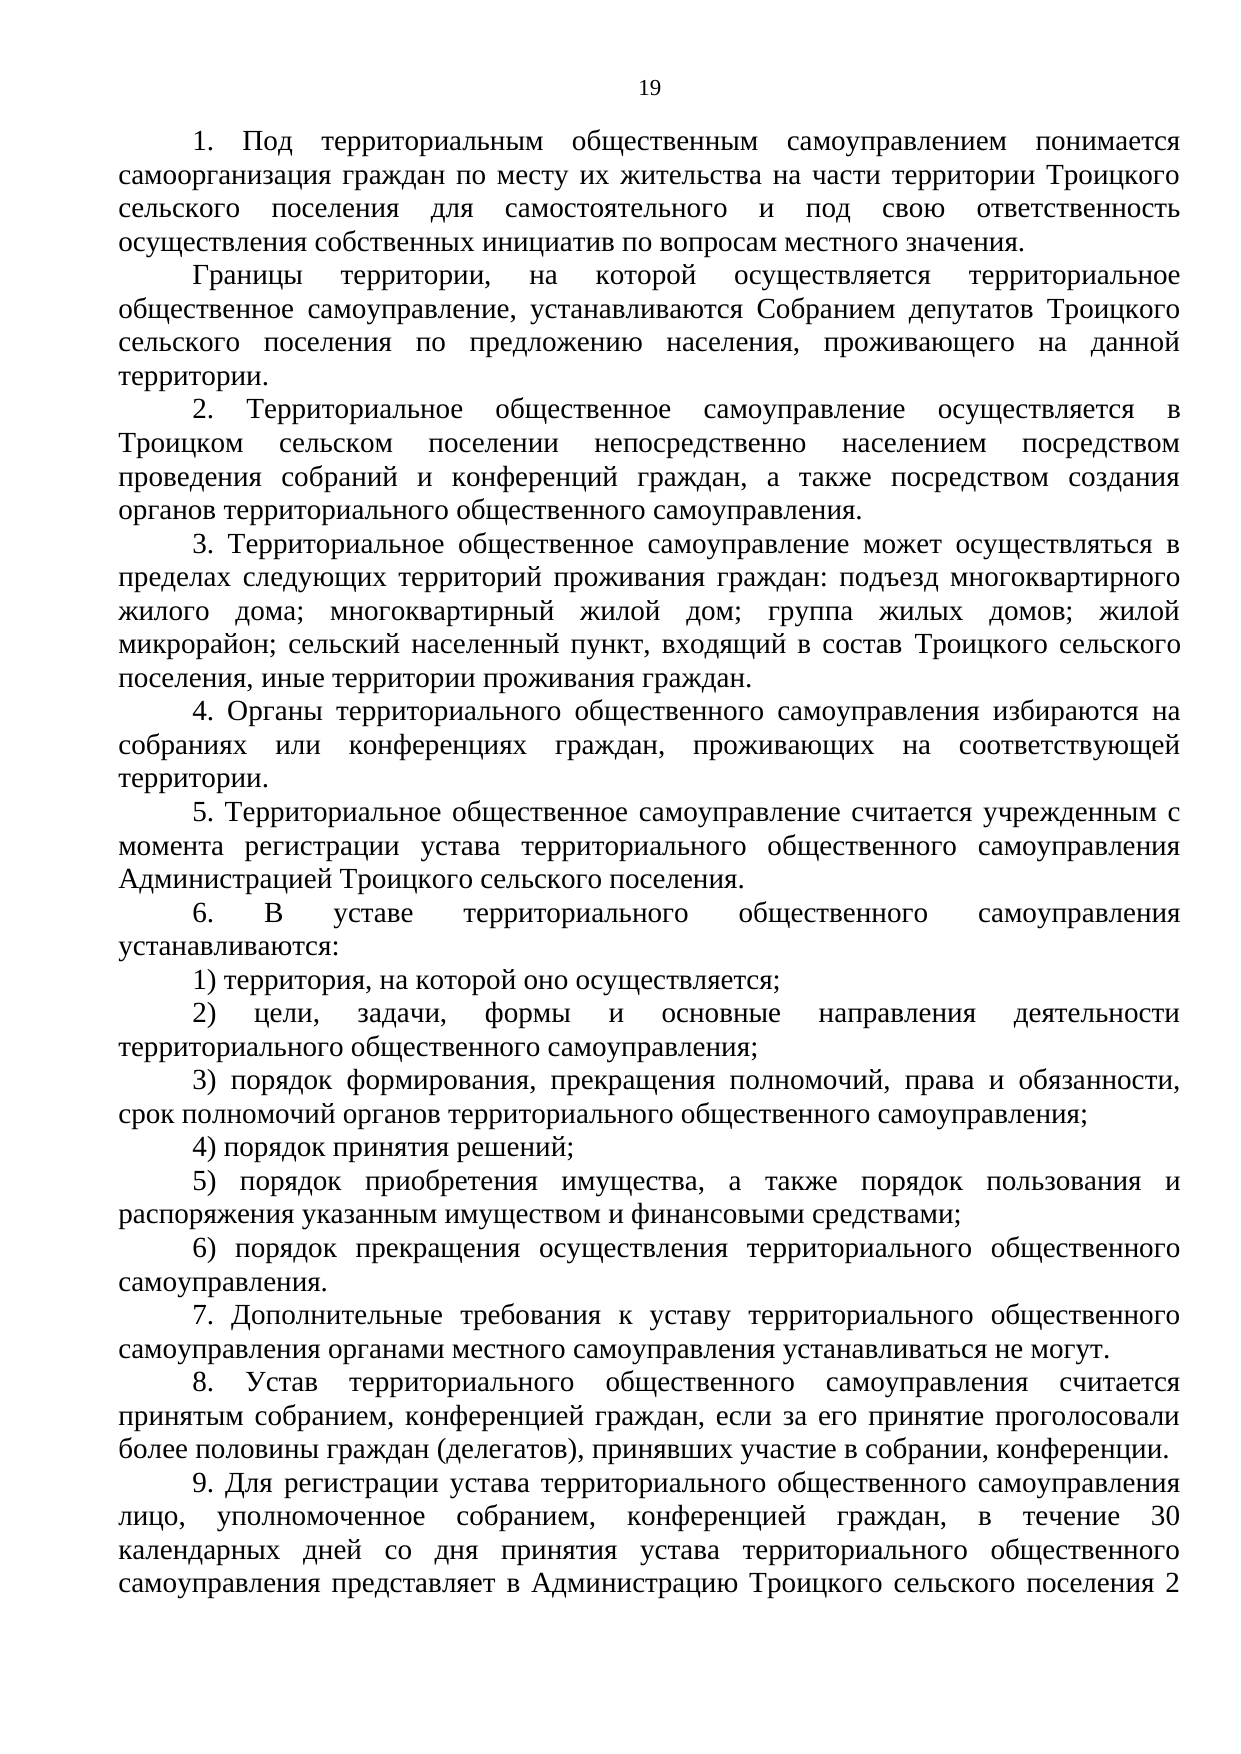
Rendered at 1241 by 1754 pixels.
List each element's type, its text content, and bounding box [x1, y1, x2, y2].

text 3) порядок формирования, прекращения полномочий, права и обязанности, срок полномочий органов территориального общественного самоуправления; [118, 1062, 1181, 1129]
text 1. Под территориальным общественным самоуправлением понимается самоорганизация граждан по месту их жительства на части территории Троицкого сельского поселения для самостоятельного и под свою ответственность осуществления собственных инициатив по вопросам местного значения. [118, 123, 1181, 257]
text 2) цели, задачи, формы и основные направления деятельности территориального общественного самоуправления; [118, 995, 1181, 1062]
text 8. Устав территориального общественного самоуправления считается принятым собранием, конференцией граждан, если за его принятие проголосовали более половины граждан (делегатов), принявших участие в собрании, конференции. [118, 1364, 1181, 1465]
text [118, 1465, 1181, 1599]
text 4) порядок принятия решений; [118, 1129, 1181, 1163]
text 5. Территориальное общественное самоуправление считается учрежденным с момента регистрации устава территориального общественного самоуправления Администрацией Троицкого сельского поселения. [118, 794, 1181, 895]
text Границы территории, на которой осуществляется территориальное общественное самоуправление, устанавливаются Собранием депутатов Троицкого сельского поселения по предложению населения, проживающего на данной территории. [118, 257, 1181, 392]
text 1) территория, на которой оно осуществляется; [118, 962, 1181, 995]
text 6) порядок прекращения осуществления территориального общественного самоуправления. [118, 1230, 1181, 1297]
text 3. Территориальное общественное самоуправление может осуществляться в пределах следующих территорий проживания граждан: подъезд многоквартирного жилого дома; многоквартирный жилой дом; группа жилых домов; жилой микрорайон; сельский населенный пункт, входящий в состав Троицкого сельского поселения, иные территории проживания граждан. [118, 526, 1181, 693]
text 4. Органы территориального общественного самоуправления избираются на собраниях или конференциях граждан, проживающих на соответствующей территории. [118, 693, 1181, 794]
text 6. В уставе территориального общественного самоуправления устанавливаются: [118, 895, 1181, 962]
text 5) порядок приобретения имущества, а также порядок пользования и распоряжения указанным имуществом и финансовыми средствами; [118, 1163, 1181, 1230]
text 2. Территориальное общественное самоуправление осуществляется в Троицком сельском поселении непосредственно населением посредством проведения собраний и конференций граждан, а также посредством создания органов территориального общественного самоуправления. [118, 392, 1181, 526]
text 7. Дополнительные требования к уставу территориального общественного самоуправления органами местного самоуправления устанавливаться не могут. [118, 1297, 1181, 1364]
